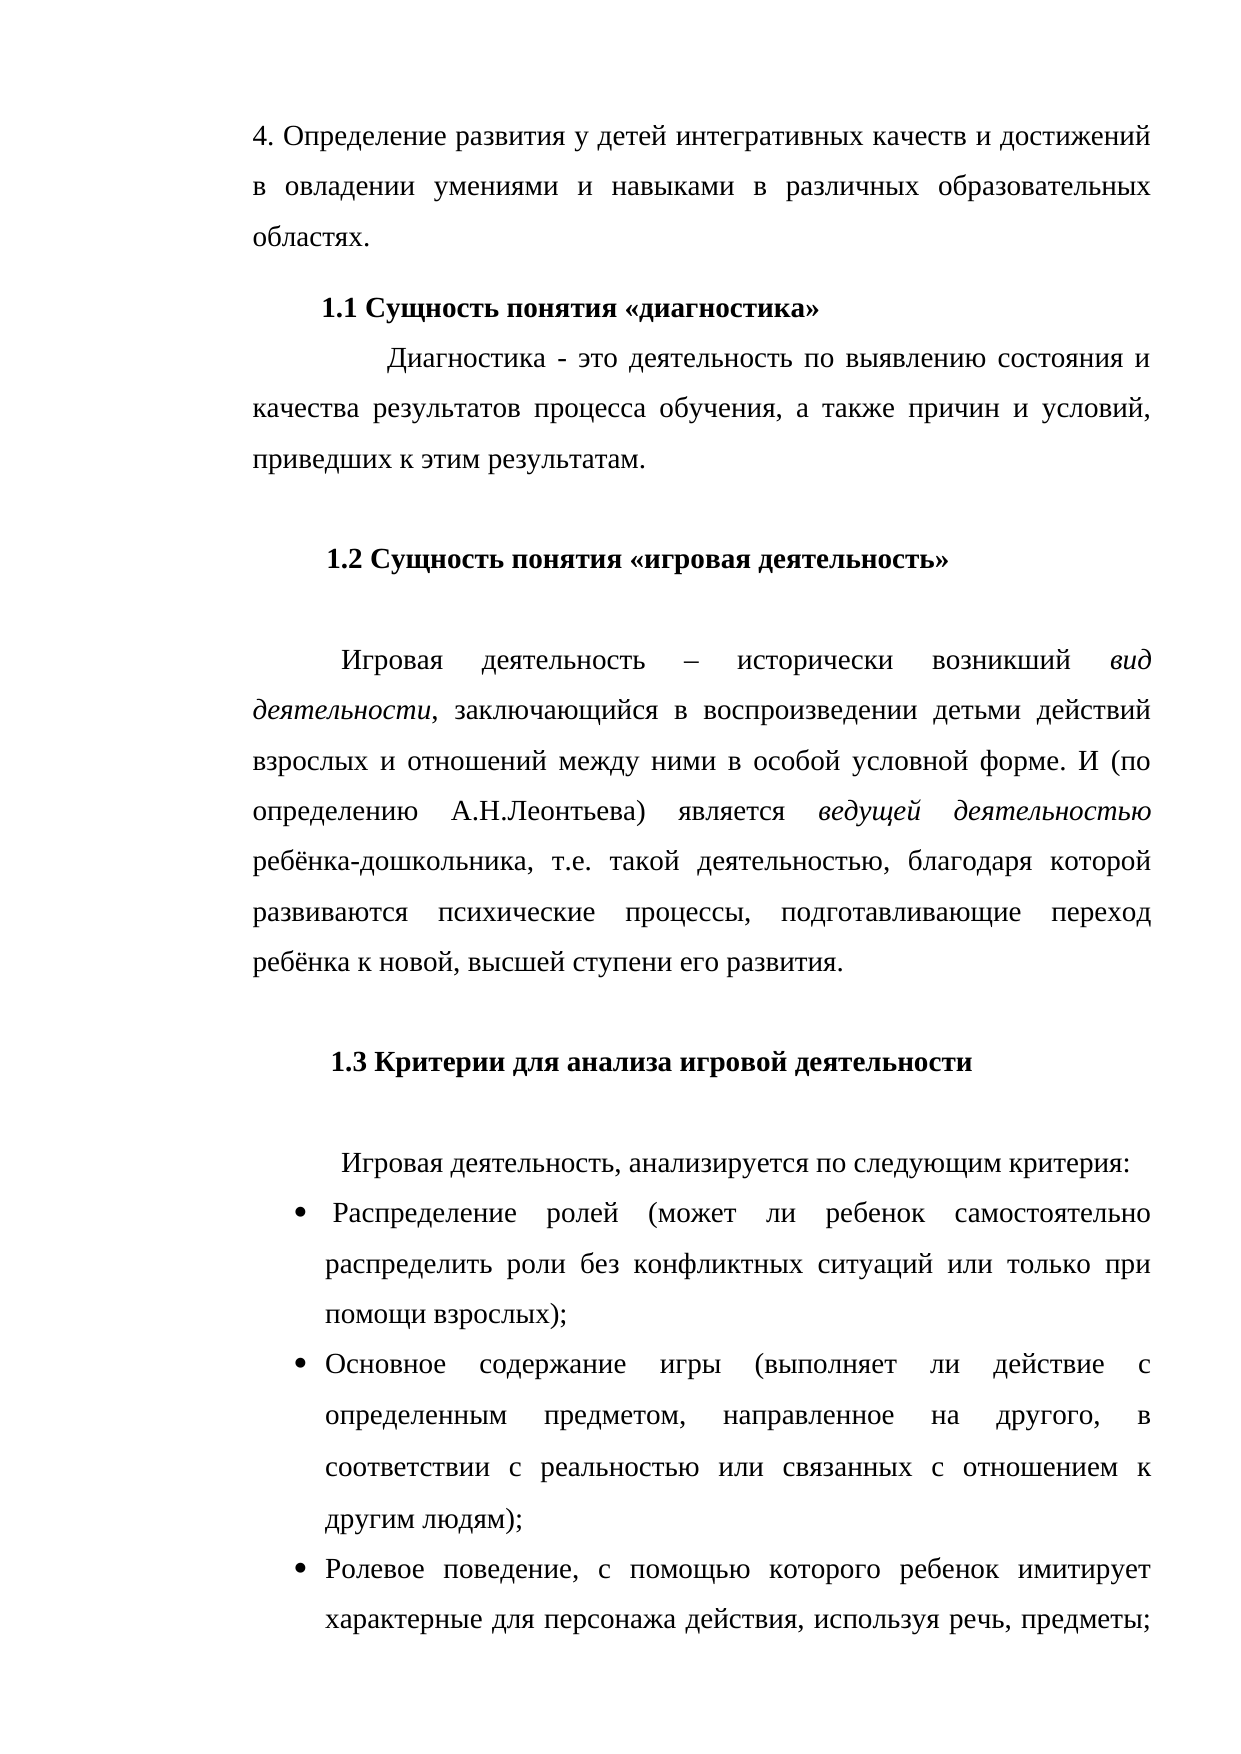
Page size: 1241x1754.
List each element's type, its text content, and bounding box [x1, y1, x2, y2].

list 1.3 Критерии для анализа игровой деятельности [252, 1044, 1152, 1078]
list Игровая деятельность – исторически возникший вид деятельности, заключающийся в воспроизведении детьми действий взрослых и отношений между ними в особой условной форме. И (по определению А.Н.Леонтьева) является ведущей деятельностью ребёнка-дошкольника, т.е. такой деятельностью, благодаря которой развиваются психические процессы, подготавливающие переход ребёнка к новой, высшей ступени его развития. [252, 642, 1152, 977]
list Игровая деятельность, анализируется по следующим критерия: [252, 1145, 1152, 1179]
list Распределение ролей (может ли ребенок самостоятельно распределить роли без конфликтных ситуаций или только при помощи взрослых); [295, 1196, 1152, 1330]
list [295, 1551, 1152, 1635]
list Основное содержание игры (выполняет ли действие с определенным предметом, направленное на другого, в соответствии с реальностью или связанных с отношением к другим людям); [295, 1347, 1152, 1534]
list 1.2 Сущность понятия «игровая деятельность» [252, 541, 1152, 575]
text 1.1 Сущность понятия «диагностика» [177, 290, 1152, 323]
list Диагностика - это деятельность по выявлению состояния и качества результатов процесса обучения, а также причин и условий, приведших к этим результатам. [252, 340, 1152, 474]
list 4. Определение развития у детей интегративных качеств и достижений в овладении умениями и навыками в различных образовательных областях. [252, 118, 1152, 252]
